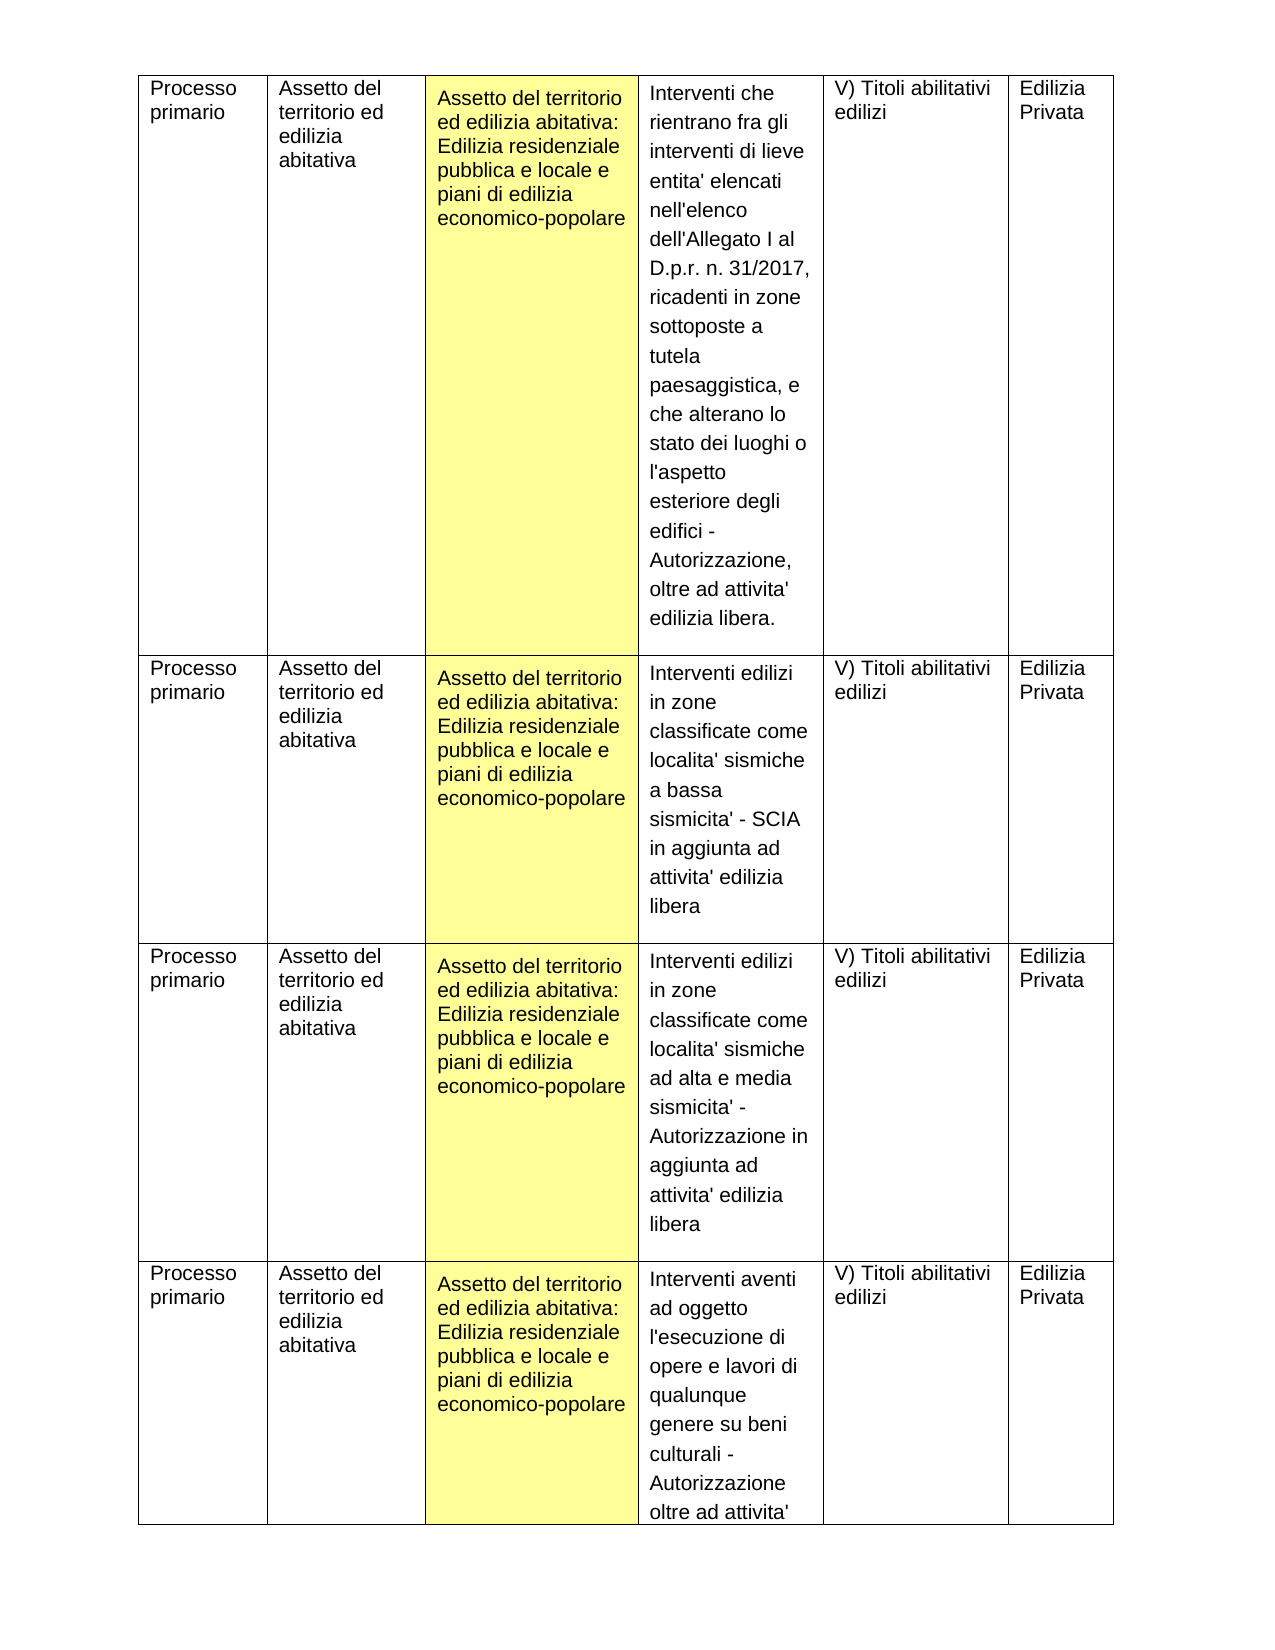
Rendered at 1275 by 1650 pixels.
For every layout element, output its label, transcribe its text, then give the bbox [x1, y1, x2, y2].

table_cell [824, 1262, 1008, 1524]
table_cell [268, 76, 425, 655]
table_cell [639, 1262, 823, 1524]
table_cell Edilizia Privata [1009, 76, 1113, 655]
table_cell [824, 76, 1008, 655]
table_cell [426, 76, 638, 655]
table_cell Interventi edilizi in zone classificate come localita' sismiche a bassa sismicita' - SCIA in aggiunta ad attivita' edilizia libera [639, 656, 823, 943]
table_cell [426, 1262, 638, 1524]
table_cell Edilizia Privata [1009, 656, 1113, 943]
table_cell Processo primario [139, 76, 267, 655]
table_cell Edilizia Privata [1009, 944, 1113, 1261]
table_cell Assetto del territorio ed edilizia abitativa [268, 656, 425, 943]
table_cell Interventi che rientrano fra gli interventi di lieve entita' elencati nell'elenco dell'Allegato I al D.p.r. n. 31/2017, ricadenti in zone sottoposte a tutela paesaggistica, e che alterano lo stato dei luoghi o l'aspetto esteriore degli edifici - Autorizzazione, oltre ad attivita' edilizia libera. [639, 76, 823, 655]
table_cell Assetto del territorio ed edilizia abitativa [268, 944, 425, 1261]
table_cell V) Titoli abilitativi edilizi [824, 944, 1008, 1261]
table_cell Interventi edilizi in zone classificate come localita' sismiche ad alta e media sismicita' - Autorizzazione in aggiunta ad attivita' edilizia libera [639, 944, 823, 1261]
table_cell Assetto del territorio ed edilizia abitativa: Edilizia residenziale pubblica e locale e piani di edilizia economico-popolare [426, 656, 638, 943]
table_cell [268, 1262, 425, 1524]
table_cell Processo primario [139, 656, 267, 943]
table_cell Assetto del territorio ed edilizia abitativa: Edilizia residenziale pubblica e locale e piani di edilizia economico-popolare [426, 944, 638, 1261]
table_cell V) Titoli abilitativi edilizi [824, 656, 1008, 943]
table_cell Processo primario [139, 944, 267, 1261]
table_cell Processo primario [139, 1262, 267, 1524]
table_cell Edilizia Privata [1009, 1262, 1113, 1524]
